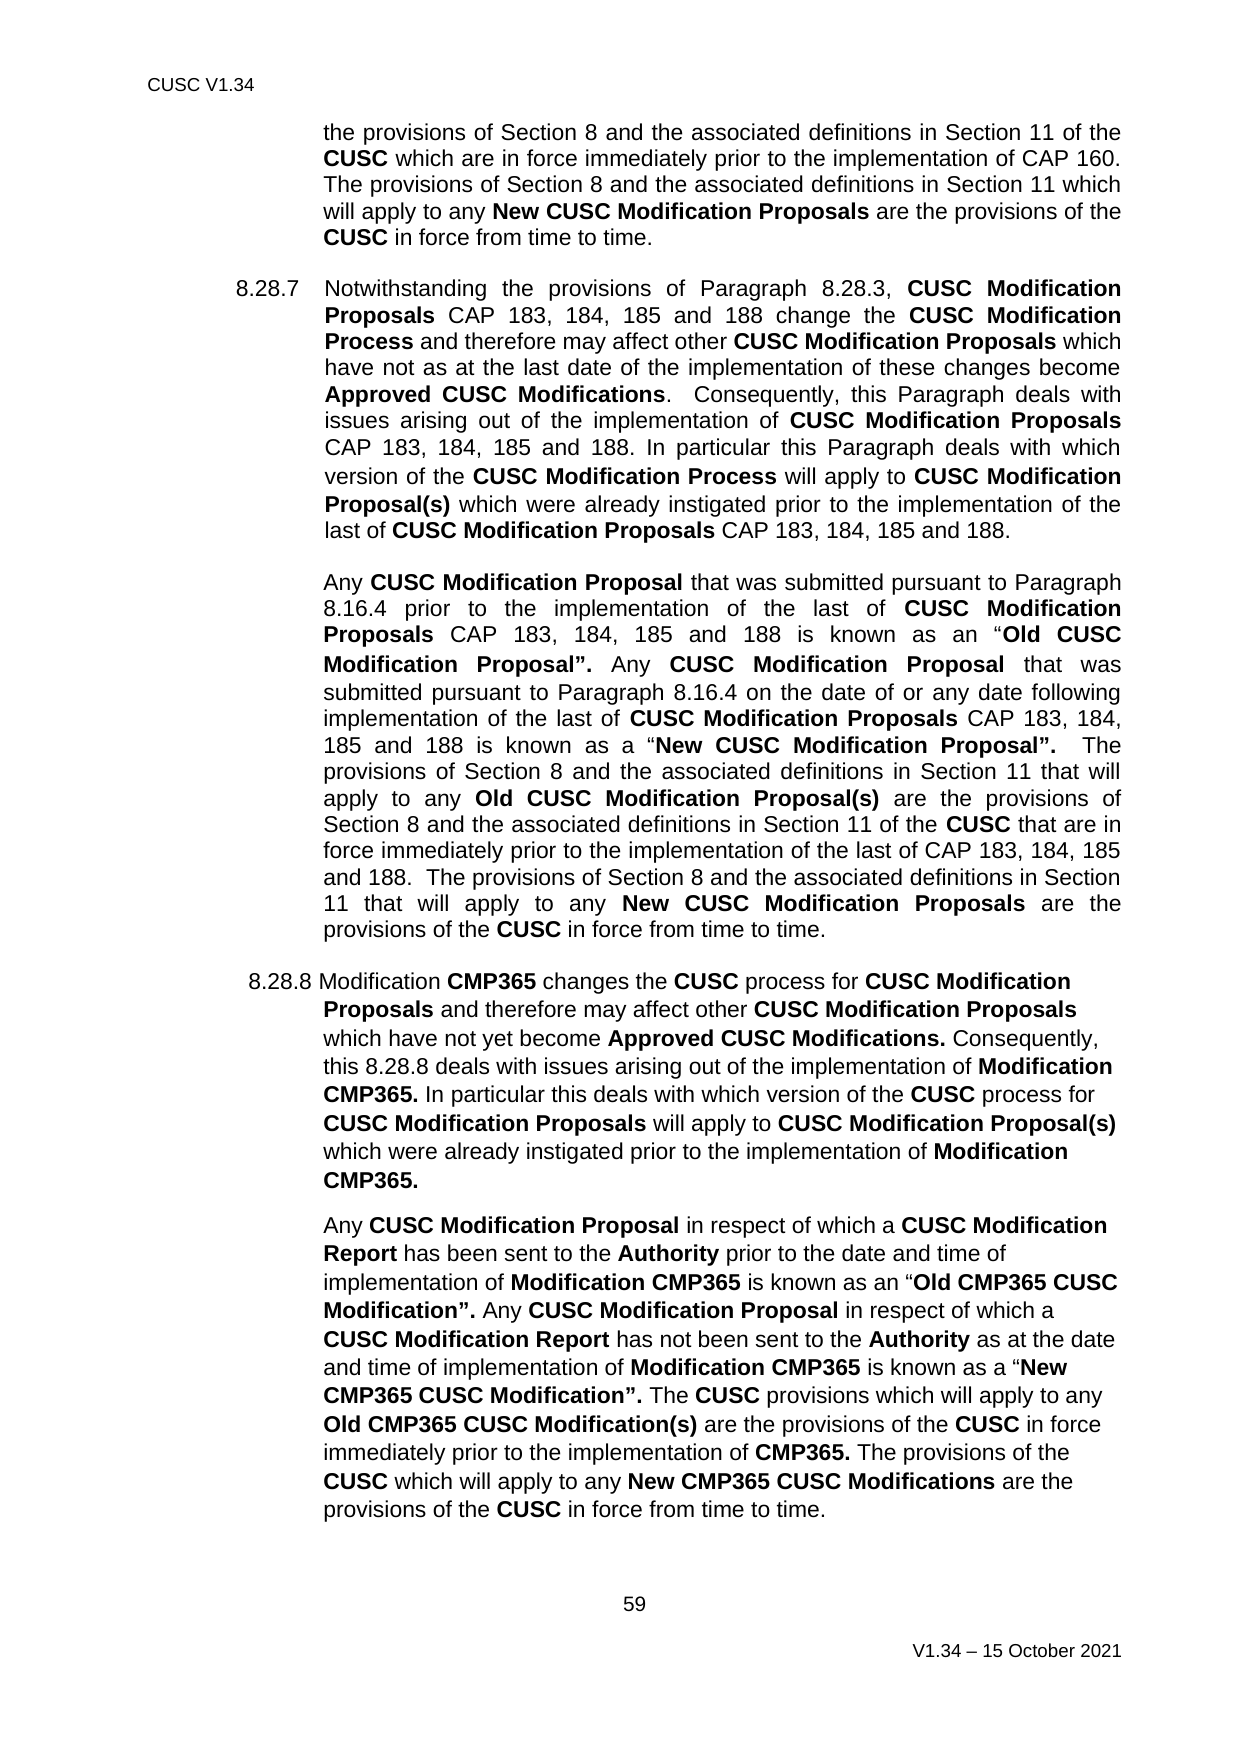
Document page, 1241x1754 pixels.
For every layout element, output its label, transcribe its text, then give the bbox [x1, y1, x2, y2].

text 8.28.8 Modification CMP365 changes the CUSC process for CUSC Modification Proposals and therefore may affect other CUSC Modification Proposals which have not yet become Approved CUSC Modifications. Consequently, this 8.28.8 deals with issues arising out of the implementation of Modification CMP365. In particular this deals with which version of the CUSC process for CUSC Modification Proposals will apply to CUSC Modification Proposal(s) which were already instigated prior to the implementation of Modification CMP365. [248, 968, 1122, 1193]
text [323, 118, 1122, 250]
text Any CUSC Modification Proposal that was submitted pursuant to Paragraph 8.16.4 prior to the implementation of the last of CUSC Modification Proposals CAP 183, 184, 185 and 188 is known as an “Old CUSC Modification Proposal”. Any CUSC Modification Proposal that was submitted pursuant to Paragraph 8.16.4 on the date of or any date following implementation of the last of CUSC Modification Proposals CAP 183, 184, 185 and 188 is known as a “New CUSC Modification Proposal”. The provisions of Section 8 and the associated definitions in Section 11 that will apply to any Old CUSC Modification Proposal(s) are the provisions of Section 8 and the associated definitions in Section 11 of the CUSC that are in force immediately prior to the implementation of the last of CAP 183, 184, 185 and 188. The provisions of Section 8 and the associated definitions in Section 11 that will apply to any New CUSC Modification Proposals are the provisions of the CUSC in force from time to time. [323, 569, 1122, 943]
text Any CUSC Modification Proposal in respect of which a CUSC Modification Report has been sent to the Authority prior to the date and time of implementation of Modification CMP365 is known as an “Old CMP365 CUSC Modification”. Any CUSC Modification Proposal in respect of which a CUSC Modification Report has not been sent to the Authority as at the date and time of implementation of Modification CMP365 is known as a “New CMP365 CUSC Modification”. The CUSC provisions which will apply to any Old CMP365 CUSC Modification(s) are the provisions of the CUSC in force immediately prior to the implementation of CMP365. The provisions of the CUSC which will apply to any New CMP365 CUSC Modifications are the provisions of the CUSC in force from time to time. [323, 1212, 1122, 1522]
subtitle Notwithstanding the provisions of Paragraph 8.28.3, CUSC Modification Proposals CAP 183, 184, 185 and 188 change the CUSC Modification Process and therefore may affect other CUSC Modification Proposals which have not as at the last date of the implementation of these changes become Approved CUSC Modifications. Consequently, this Paragraph deals with issues arising out of the implementation of CUSC Modification Proposals CAP 183, 184, 185 and 188. In particular this Paragraph deals with which version of the CUSC Modification Process will apply to CUSC Modification Proposal(s) which were already instigated prior to the implementation of the last of CUSC Modification Proposals CAP 183, 184, 185 and 188. [236, 275, 1122, 544]
